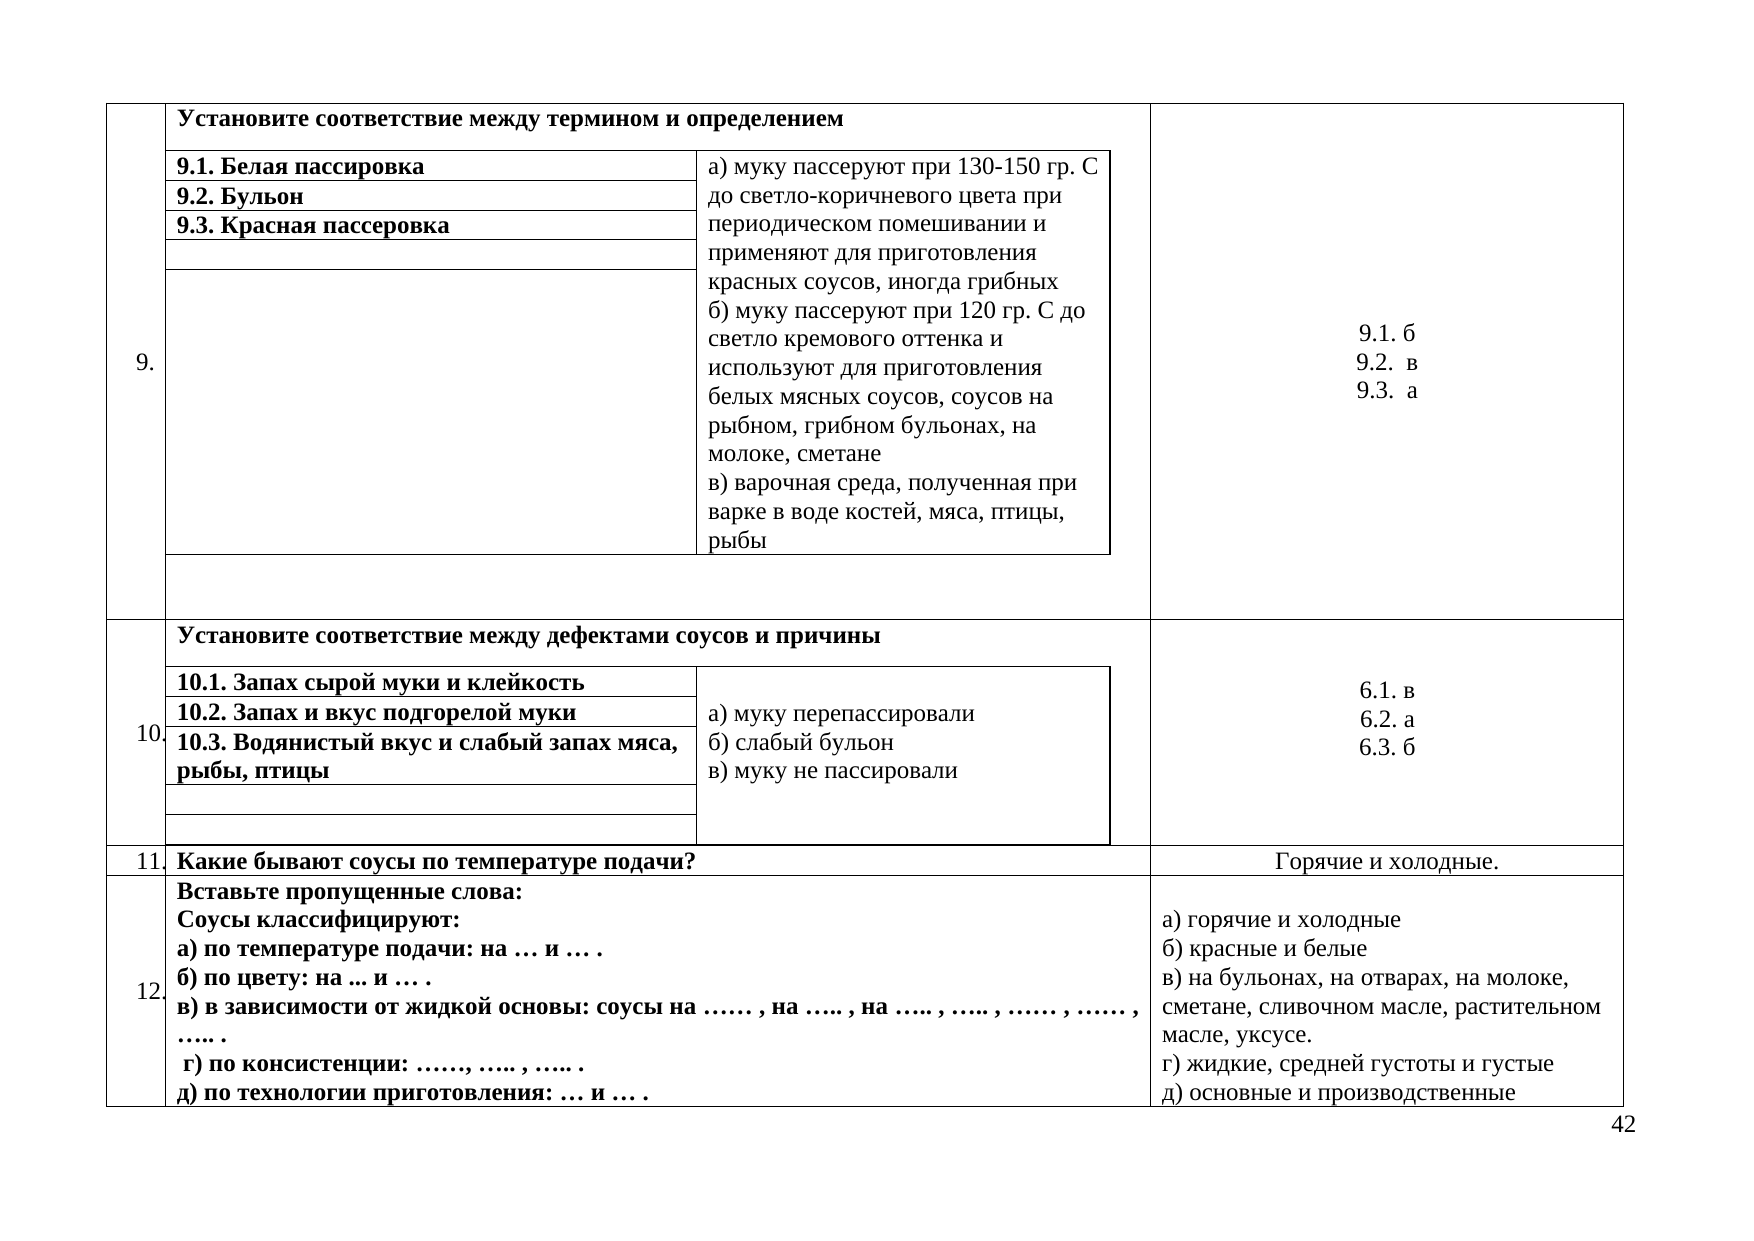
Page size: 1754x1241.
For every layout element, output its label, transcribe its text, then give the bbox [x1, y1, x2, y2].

table_cell Установите соответствие между термином и определением [166, 104, 1150, 619]
table_cell [107, 876, 165, 1106]
table_cell Вставьте пропущенные слова: Соусы классифицируют: а) по температуре подачи: на … и … . б) по цвету: на ... и … . в) в зависимости от жидкой основы: соусы на …… , на ….. , на ….. , ….. , …… , …… , ….. . г) по консистенции: ……, ….. , ….. . д) по технологии приготовления: … и … . [166, 876, 1150, 1106]
table_cell а) горячие и холодные б) красные и белые в) на бульонах, на отварах, на молоке, сметане, сливочном масле, растительном масле, уксусе. г) жидкие, средней густоты и густые д) основные и производственные [1151, 876, 1623, 1106]
table_cell 9.1. б 9.2. в 9.3. а [1151, 104, 1623, 619]
table_cell Горячие и холодные. [1151, 846, 1623, 875]
table_cell [107, 620, 165, 845]
table_cell 6.1. в 6.2. а 6.3. б [1151, 620, 1623, 845]
table_cell Какие бывают соусы по температуре подачи? [166, 846, 1150, 875]
table_cell Установите соответствие между дефектами соусов и причины [166, 620, 1150, 845]
table_cell [107, 104, 165, 619]
table_cell [107, 846, 165, 875]
